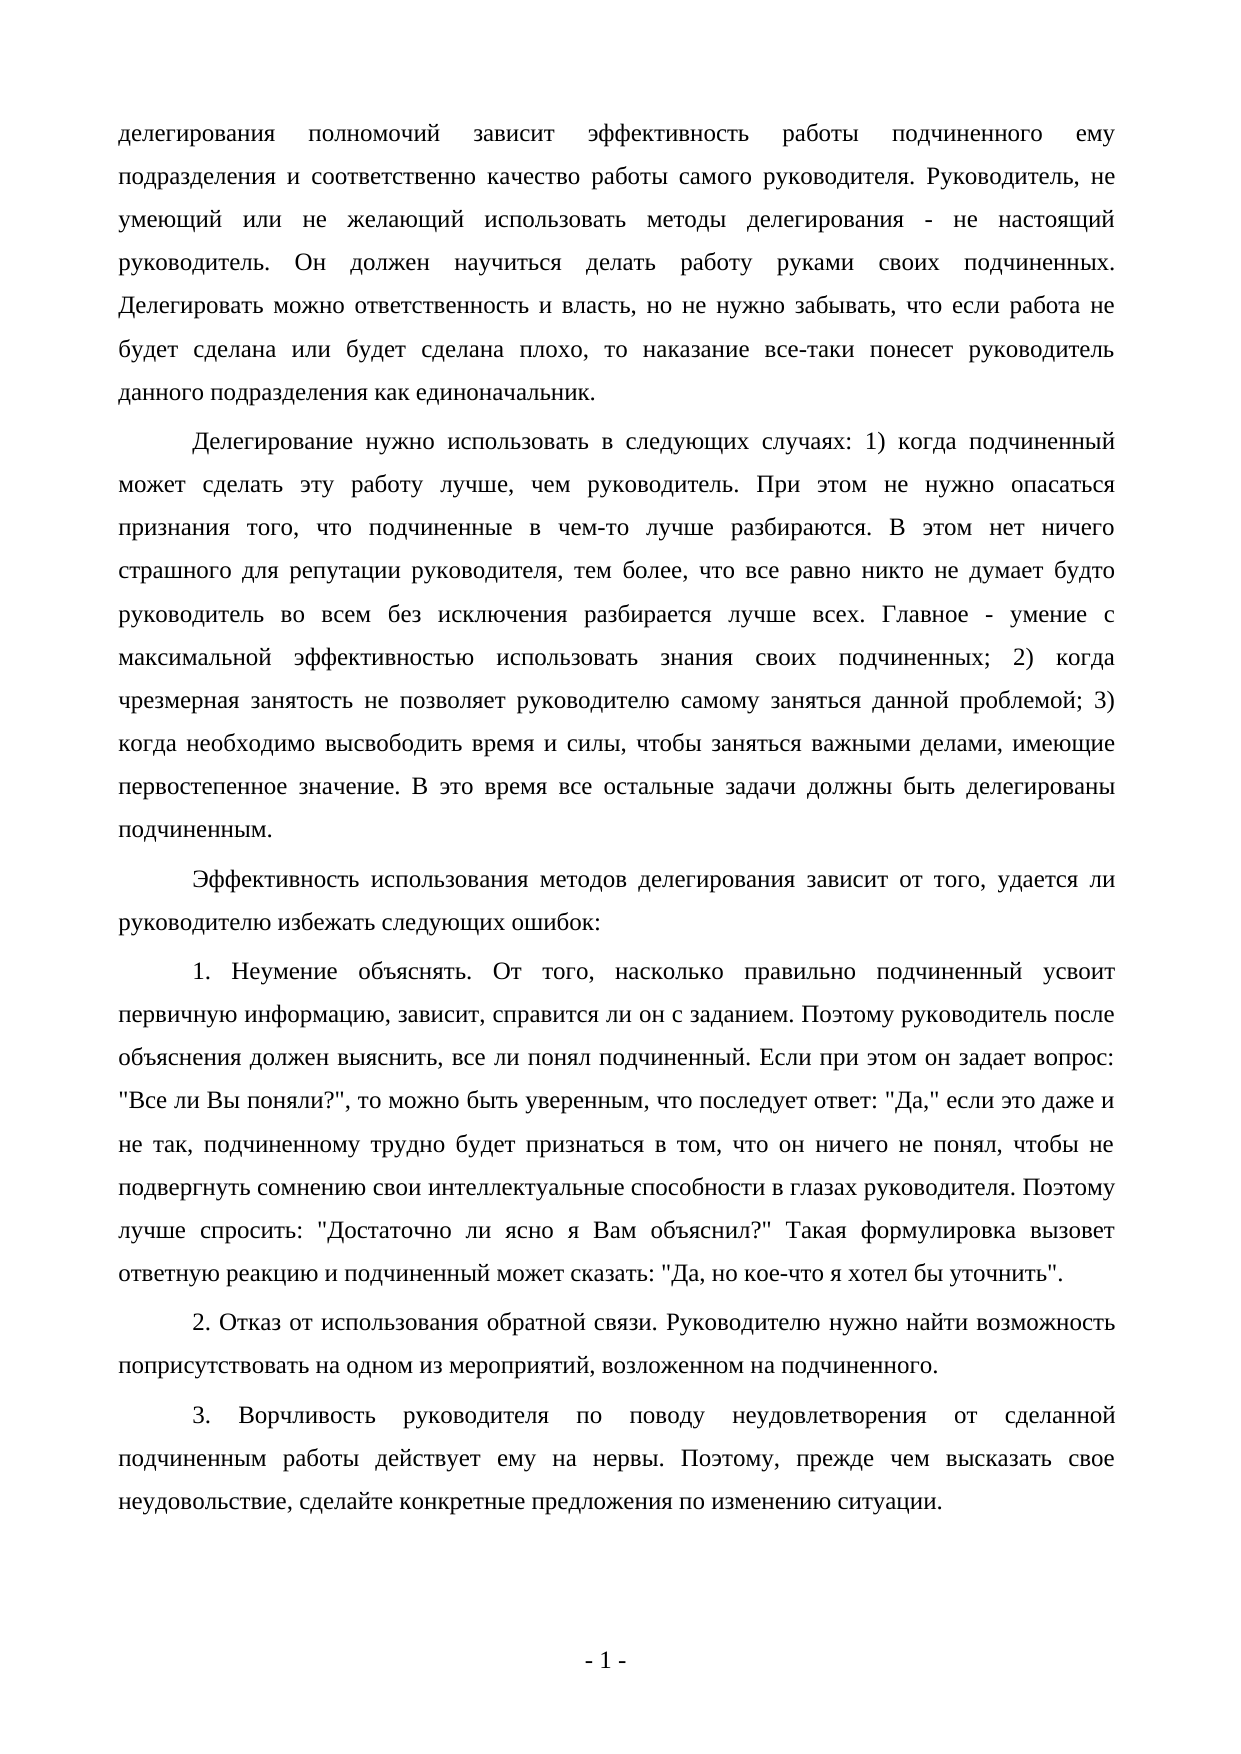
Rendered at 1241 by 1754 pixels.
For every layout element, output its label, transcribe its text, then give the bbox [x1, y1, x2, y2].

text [118, 118, 1116, 406]
text Эффективность использования методов делегирования зависит от того, удается ли руководителю избежать следующих ошибок: [118, 864, 1116, 936]
text 3. Ворчливость руководителя по поводу неудовлетворения от сделанной подчиненным работы действует ему на нервы. Поэтому, прежде чем высказать свое неудовольствие, сделайте конкретные предложения по изменению ситуации. [118, 1400, 1116, 1515]
text Делегирование нужно использовать в следующих случаях: 1) когда подчиненный может сделать эту работу лучше, чем руководитель. При этом не нужно опасаться признания того, что подчиненные в чем-то лучше разбираются. В этом нет ничего страшного для репутации руководителя, тем более, что все равно никто не думает будто руководитель во всем без исключения разбирается лучше всех. Главное - умение с максимальной эффективностью использовать знания своих подчиненных; 2) когда чрезмерная занятость не позволяет руководителю самому заняться данной проблемой; 3) когда необходимо высвободить время и силы, чтобы заняться важными делами, имеющие первостепенное значение. В это время все остальные задачи должны быть делегированы подчиненным. [118, 426, 1116, 843]
text 1. Неумение объяснять. От того, насколько правильно подчиненный усвоит первичную информацию, зависит, справится ли он с заданием. Поэтому руководитель после объяснения должен выяснить, все ли понял подчиненный. Если при этом он задает вопрос: "Все ли Вы поняли?", то можно быть уверенным, что последует ответ: "Да," если это даже и не так, подчиненному трудно будет признаться в том, что он ничего не понял, чтобы не подвергнуть сомнению свои интеллектуальные способности в глазах руководителя. Поэтому лучше спросить: "Достаточно ли ясно я Вам объяснил?" Такая формулировка вызовет ответную реакцию и подчиненный может сказать: "Да, но кое-что я хотел бы уточнить". [118, 956, 1116, 1287]
text 2. Отказ от использования обратной связи. Руководителю нужно найти возможность поприсутствовать на одном из мероприятий, возложенном на подчиненного. [118, 1307, 1116, 1379]
